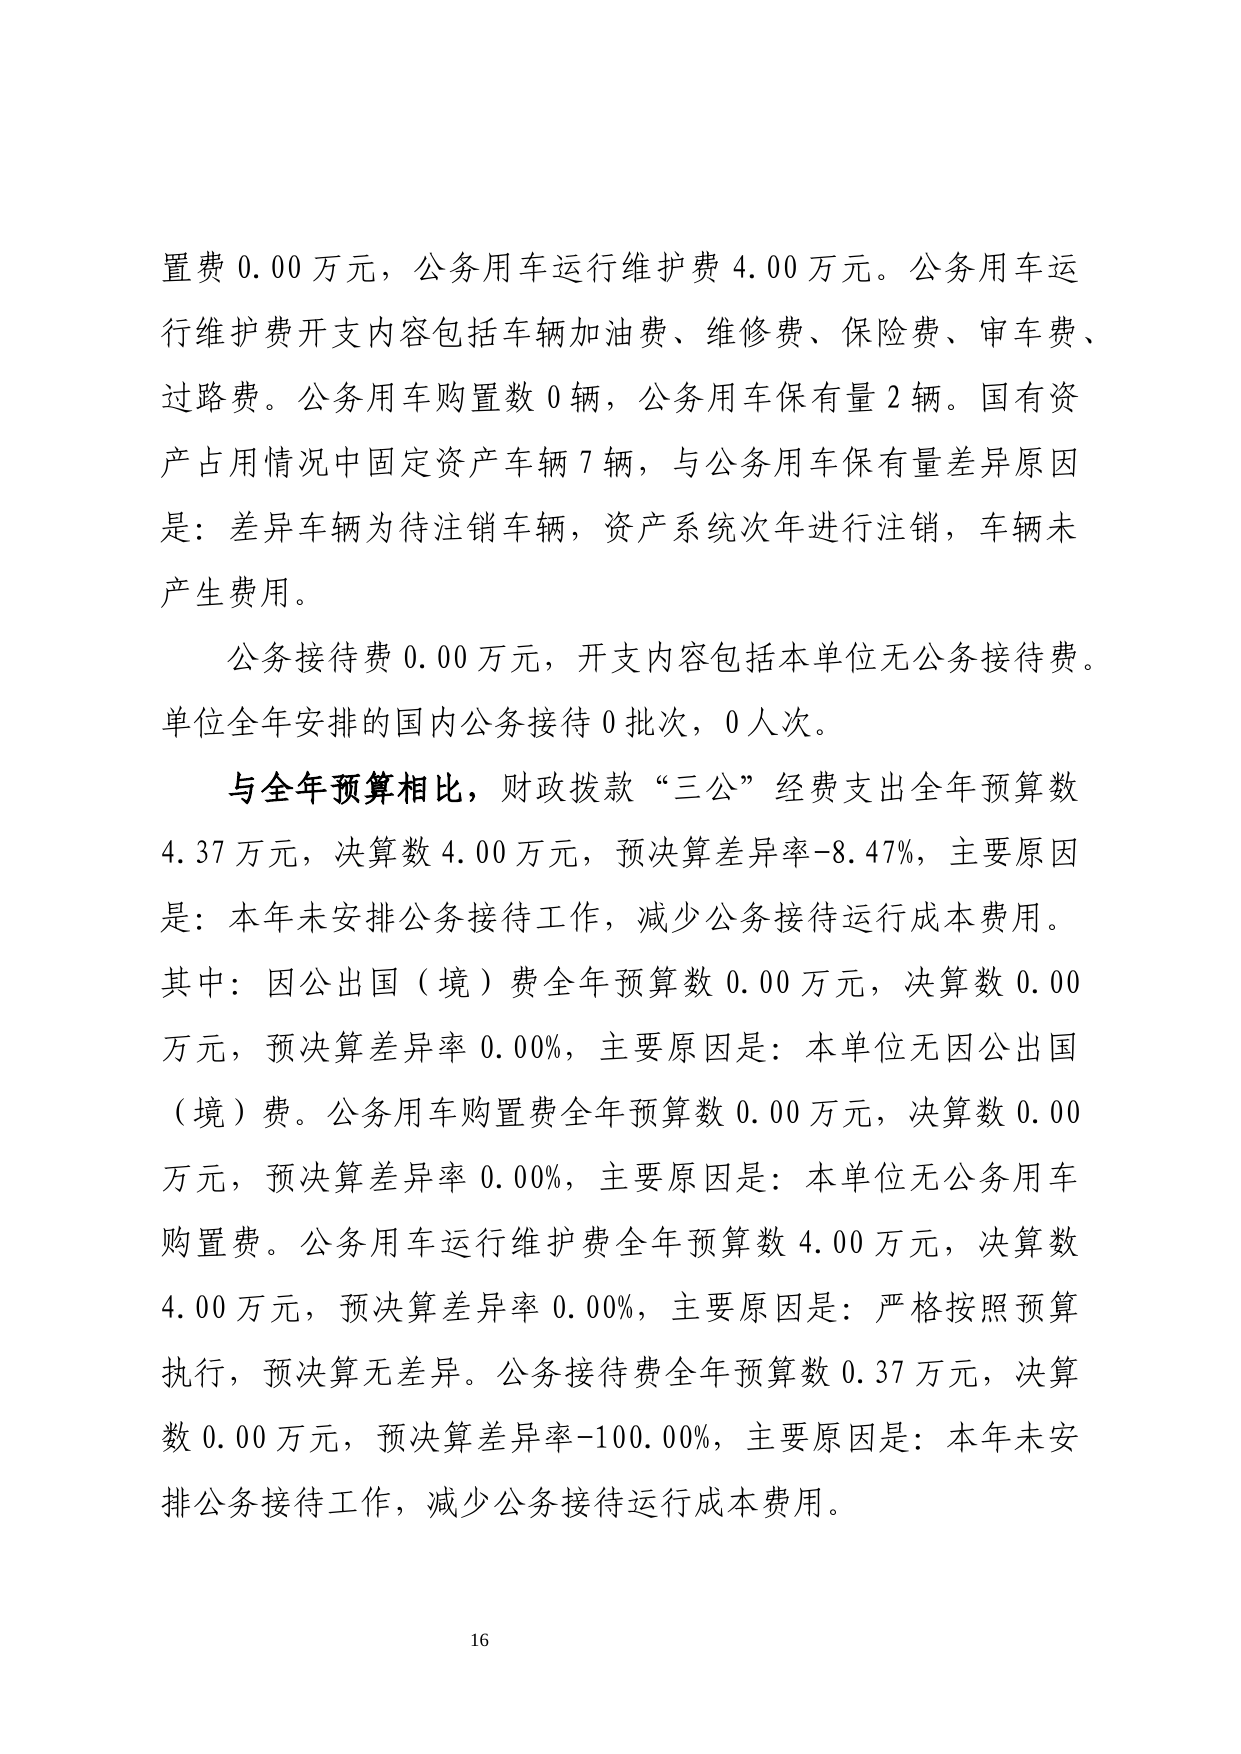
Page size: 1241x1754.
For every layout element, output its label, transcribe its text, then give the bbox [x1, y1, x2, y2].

text 公务接待费0.00万元，开支内容包括本单位无公务接待费。单位全年安排的国内公务接待0批次，0人次。 [159, 623, 1081, 753]
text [159, 233, 1081, 623]
text 与全年预算相比，财政拨款“三公”经费支出全年预算数4.37万元，决算数4.00万元，预决算差异率-8.47%，主要原因是：本年未安排公务接待工作，减少公务接待运行成本费用。其中：因公出国（境）费全年预算数0.00万元，决算数0.00万元，预决算差异率0.00%，主要原因是：本单位无因公出国（境）费。公务用车购置费全年预算数0.00万元，决算数0.00万元，预决算差异率0.00%，主要原因是：本单位无公务用车购置费。公务用车运行维护费全年预算数4.00万元，决算数4.00万元，预决算差异率0.00%，主要原因是：严格按照预算执行，预决算无差异。公务接待费全年预算数0.37万元，决算数0.00万元，预决算差异率-100.00%，主要原因是：本年未安排公务接待工作，减少公务接待运行成本费用。 [159, 753, 1081, 1533]
